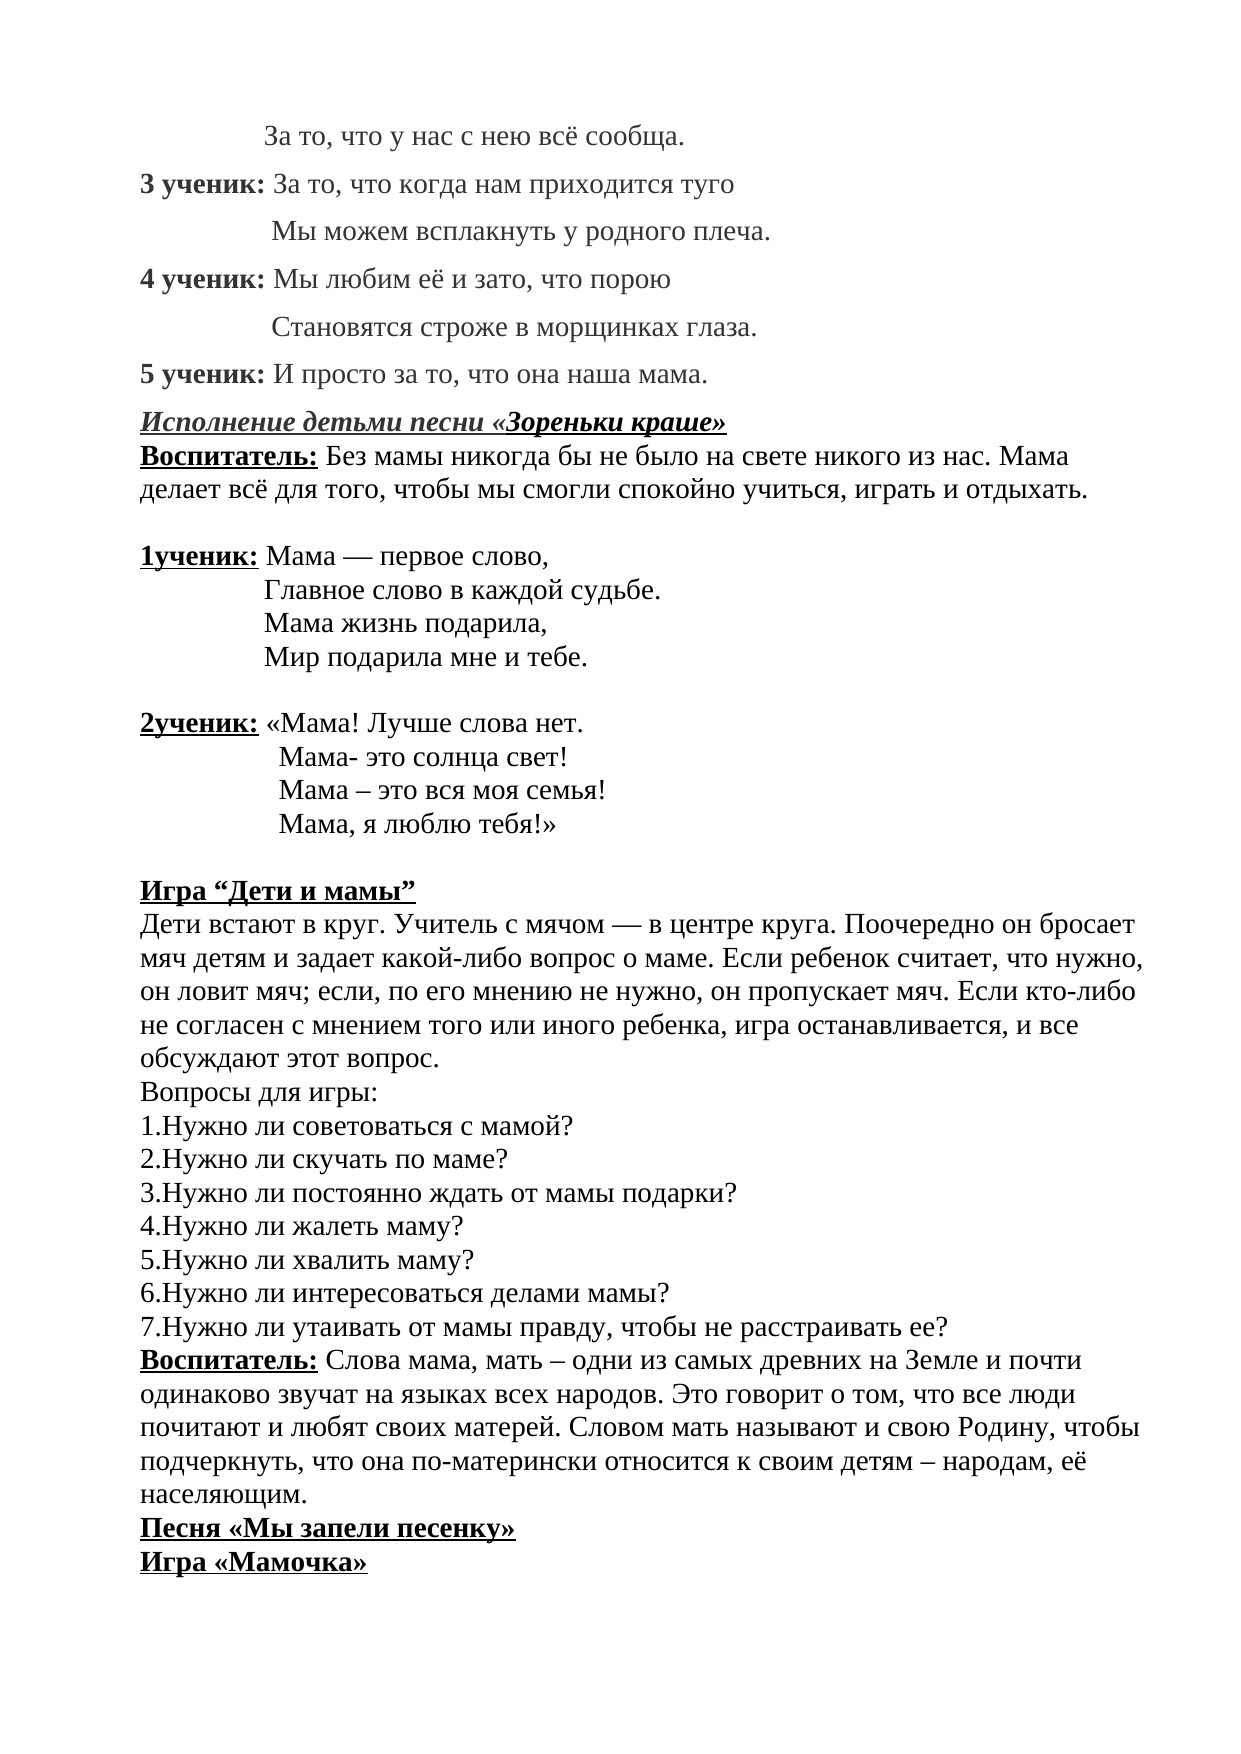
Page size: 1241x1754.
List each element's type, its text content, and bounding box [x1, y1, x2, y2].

text Игра «Мамочка» [140, 1544, 1152, 1577]
text Воспитатель: Слова мама, мать – одни из самых древних на Земле и почти одинаково звучат на языках всех народов. Это говорит о том, что все люди почитают и любят своих матерей. Словом мать называют и свою Родину, чтобы подчеркнуть, что она по-матерински относится к своим детям – народам, её населяющим. [140, 1342, 1152, 1510]
text 5.Нужно ли хвалить маму? [140, 1242, 1152, 1275]
text 2ученик: «Мама! Лучше слова нет. [140, 705, 1152, 739]
text Дети встают в круг. Учитель с мячом — в центре круга. Поочередно он бросает мяч детям и задает какой-либо вопрос о маме. Если ребенок считает, что нужно, он ловит мяч; если, по его мнению не нужно, он пропускает мяч. Если кто-либо не согласен с мнением того или иного ребенка, игра останавливается, и все обсуждают этот вопрос. [140, 906, 1152, 1074]
text Мама, я люблю тебя!» [140, 806, 1152, 839]
text Песня «Мы запели песенку» [140, 1510, 1152, 1544]
text 1ученик: Мама — первое слово, [140, 538, 1152, 572]
text Мир подарила мне и тебе. [140, 639, 1152, 673]
text Мы можем всплакнуть у родного плеча. [140, 213, 1152, 247]
text Игра “Дети и мамы” [140, 873, 1152, 906]
text 1.Нужно ли советоваться с мамой? [140, 1108, 1152, 1141]
text 3.Нужно ли постоянно ждать от мамы подарки? [140, 1175, 1152, 1208]
text 4 ученик: Мы любим её и зато, что порою [140, 261, 1152, 295]
text 6.Нужно ли интересоваться делами мамы? [140, 1275, 1152, 1309]
text 5 ученик: И просто за то, что она наша мама. [140, 357, 1152, 390]
text Становятся строже в морщинках глаза. [140, 309, 1152, 342]
text 7.Нужно ли утаивать от мамы правду, чтобы не расстраивать ее? [140, 1309, 1152, 1342]
text Исполнение детьми песни «Зореньки краше» Воспитатель: Без мамы никогда бы не было на свете никого из нас. Мама делает всё для того, чтобы мы смогли спокойно учиться, играть и отдыхать. [140, 404, 1152, 505]
text Мама – это вся моя семья! [140, 772, 1152, 806]
text За то, что у нас с нею всё сообща. [140, 118, 1152, 152]
text Вопросы для игры: [140, 1074, 1152, 1108]
text 2.Нужно ли скучать по маме? [140, 1141, 1152, 1175]
text Мама жизнь подарила, [140, 606, 1152, 639]
text 4.Нужно ли жалеть маму? [140, 1208, 1152, 1242]
text Главное слово в каждой судьбе. [140, 572, 1152, 606]
text 3 ученик: За то, что когда нам приходится туго [140, 166, 1152, 199]
text Мама- это солнца свет! [140, 739, 1152, 772]
